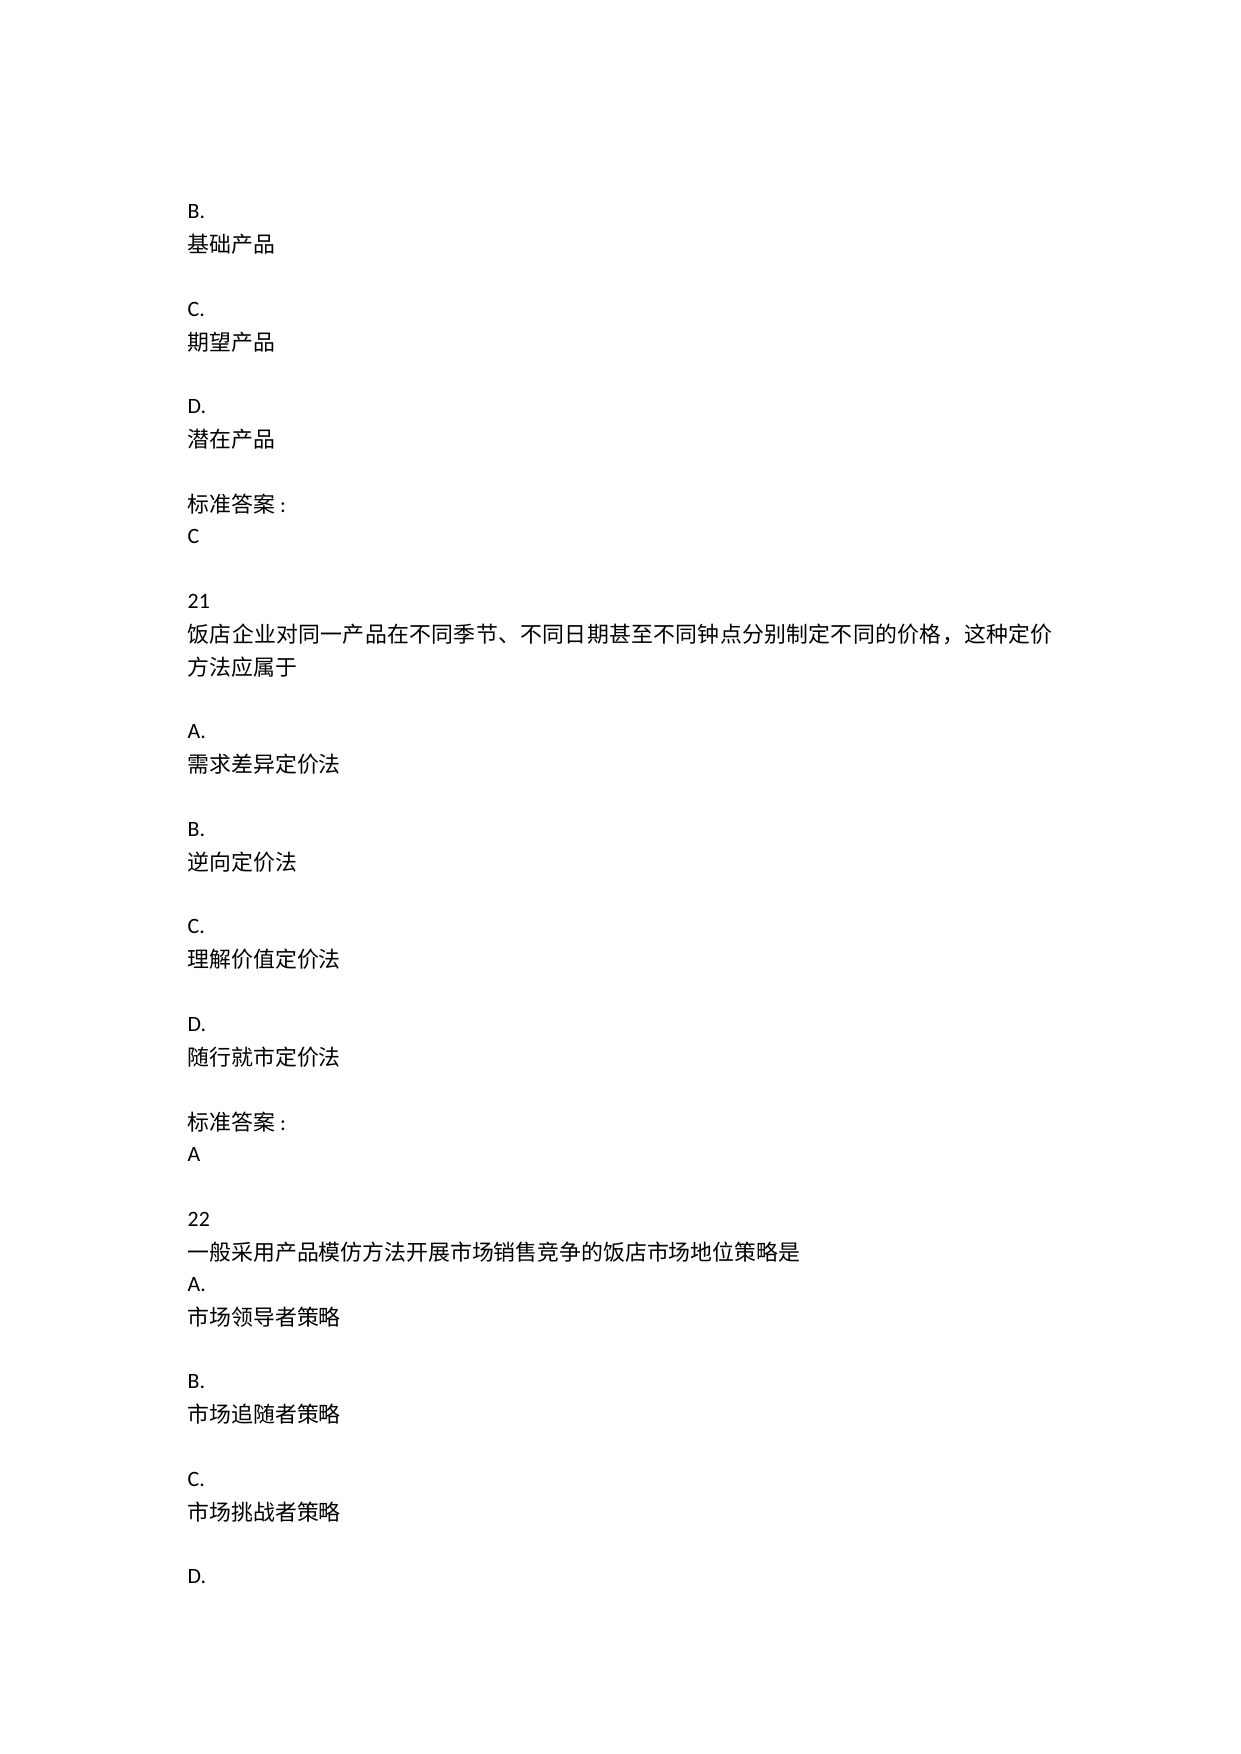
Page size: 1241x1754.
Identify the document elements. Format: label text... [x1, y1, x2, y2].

text B. [187, 1364, 1053, 1397]
text C. [187, 909, 1053, 942]
text C. [187, 292, 1053, 324]
text 标准答案 : [187, 487, 1053, 519]
text C [187, 519, 1053, 552]
text 饭店企业对同一产品在不同季节、不同日期甚至不同钟点分别制定不同的价格，这种定价方法应属于 [187, 617, 1053, 682]
text 市场挑战者策略 [187, 1494, 1053, 1527]
text A [187, 1137, 1053, 1169]
text A. [187, 1267, 1053, 1299]
text 随行就市定价法 [187, 1039, 1053, 1072]
text B. [187, 194, 1053, 227]
text 理解价值定价法 [187, 942, 1053, 974]
text 逆向定价法 [187, 844, 1053, 877]
text A. [187, 714, 1053, 747]
text C. [187, 1462, 1053, 1494]
text 一般采用产品模仿方法开展市场销售竞争的饭店市场地位策略是 [187, 1234, 1053, 1267]
text 期望产品 [187, 324, 1053, 357]
text 22 [187, 1202, 1053, 1234]
text 21 [187, 584, 1053, 617]
text 基础产品 [187, 227, 1053, 259]
text 标准答案 : [187, 1104, 1053, 1137]
text D. [187, 1559, 1053, 1592]
text D. [187, 1007, 1053, 1039]
text B. [187, 812, 1053, 844]
text 市场追随者策略 [187, 1397, 1053, 1429]
text D. [187, 389, 1053, 422]
text 需求差异定价法 [187, 747, 1053, 779]
text 市场领导者策略 [187, 1299, 1053, 1332]
text 潜在产品 [187, 422, 1053, 454]
